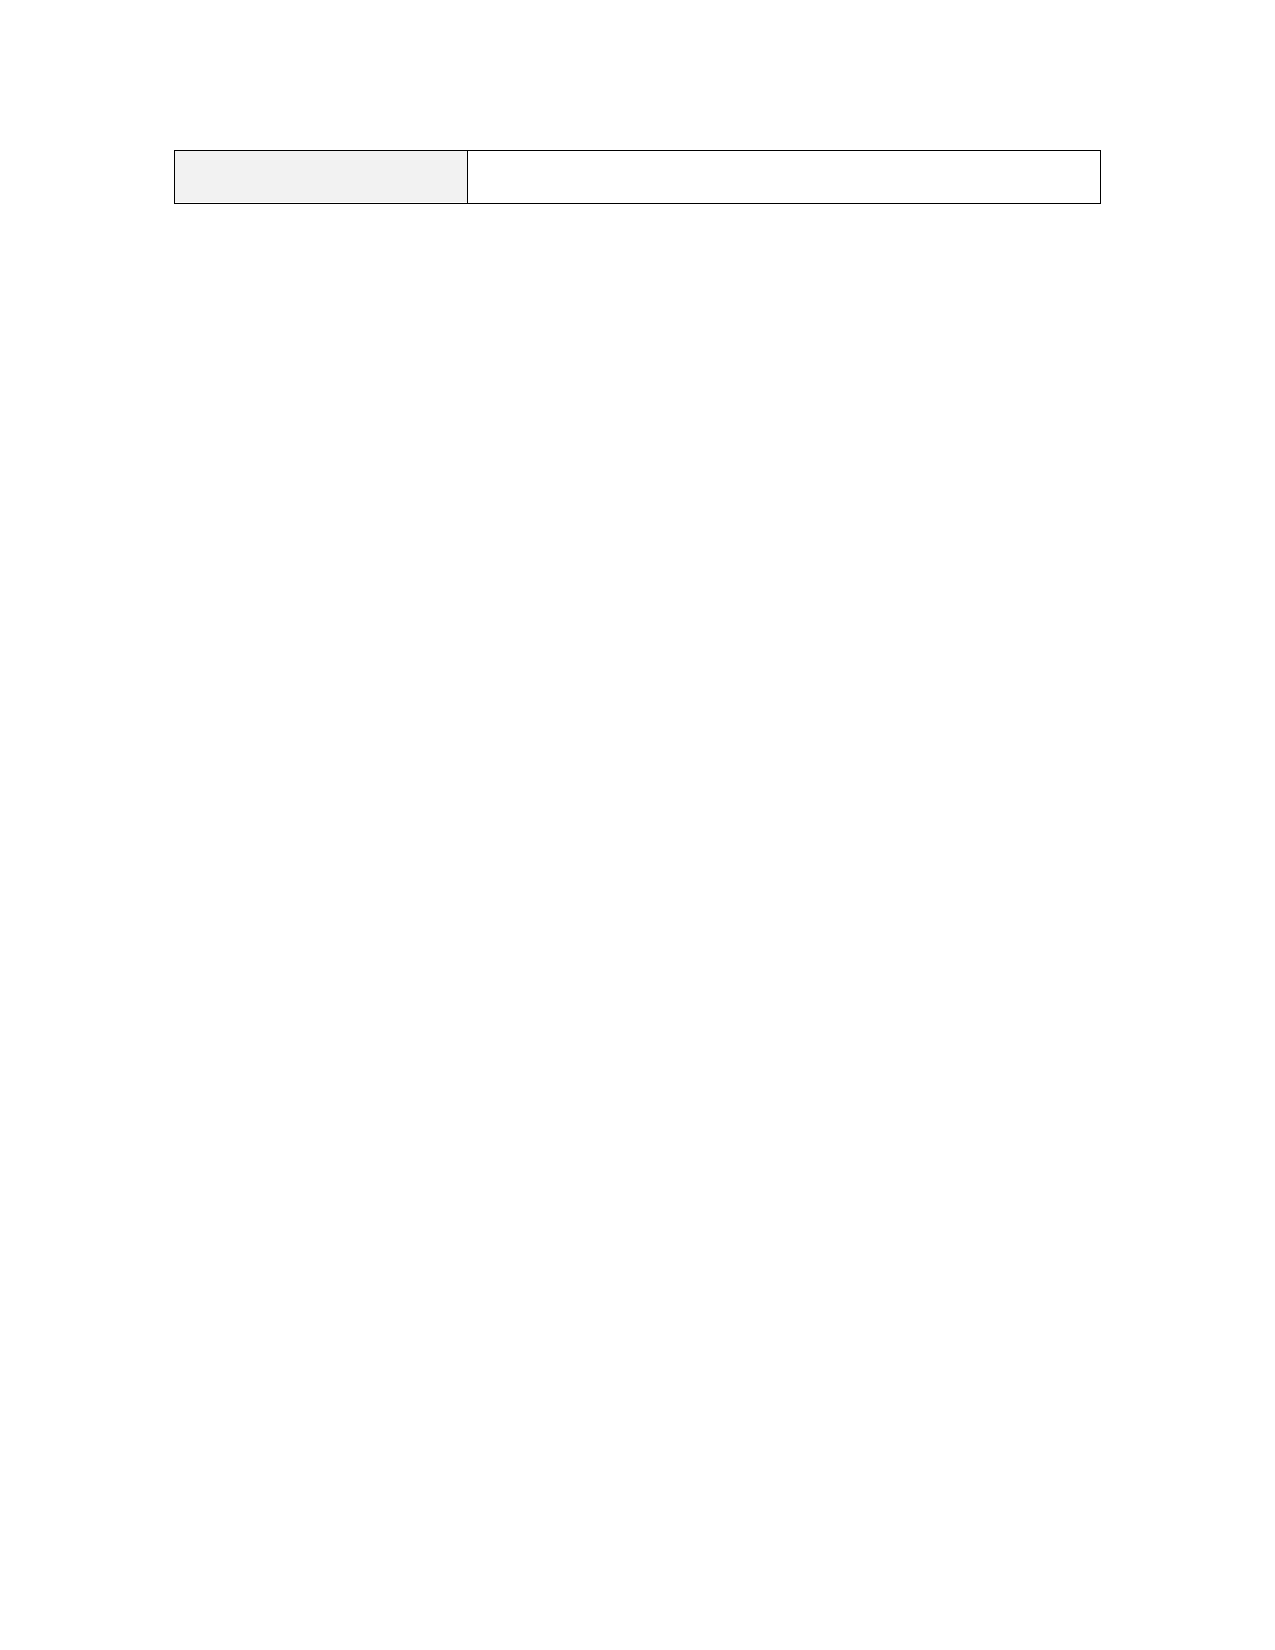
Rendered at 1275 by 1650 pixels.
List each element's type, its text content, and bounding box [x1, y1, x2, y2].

table_cell 7631.2 [468, 151, 1100, 202]
table_cell AIC: [175, 151, 467, 202]
